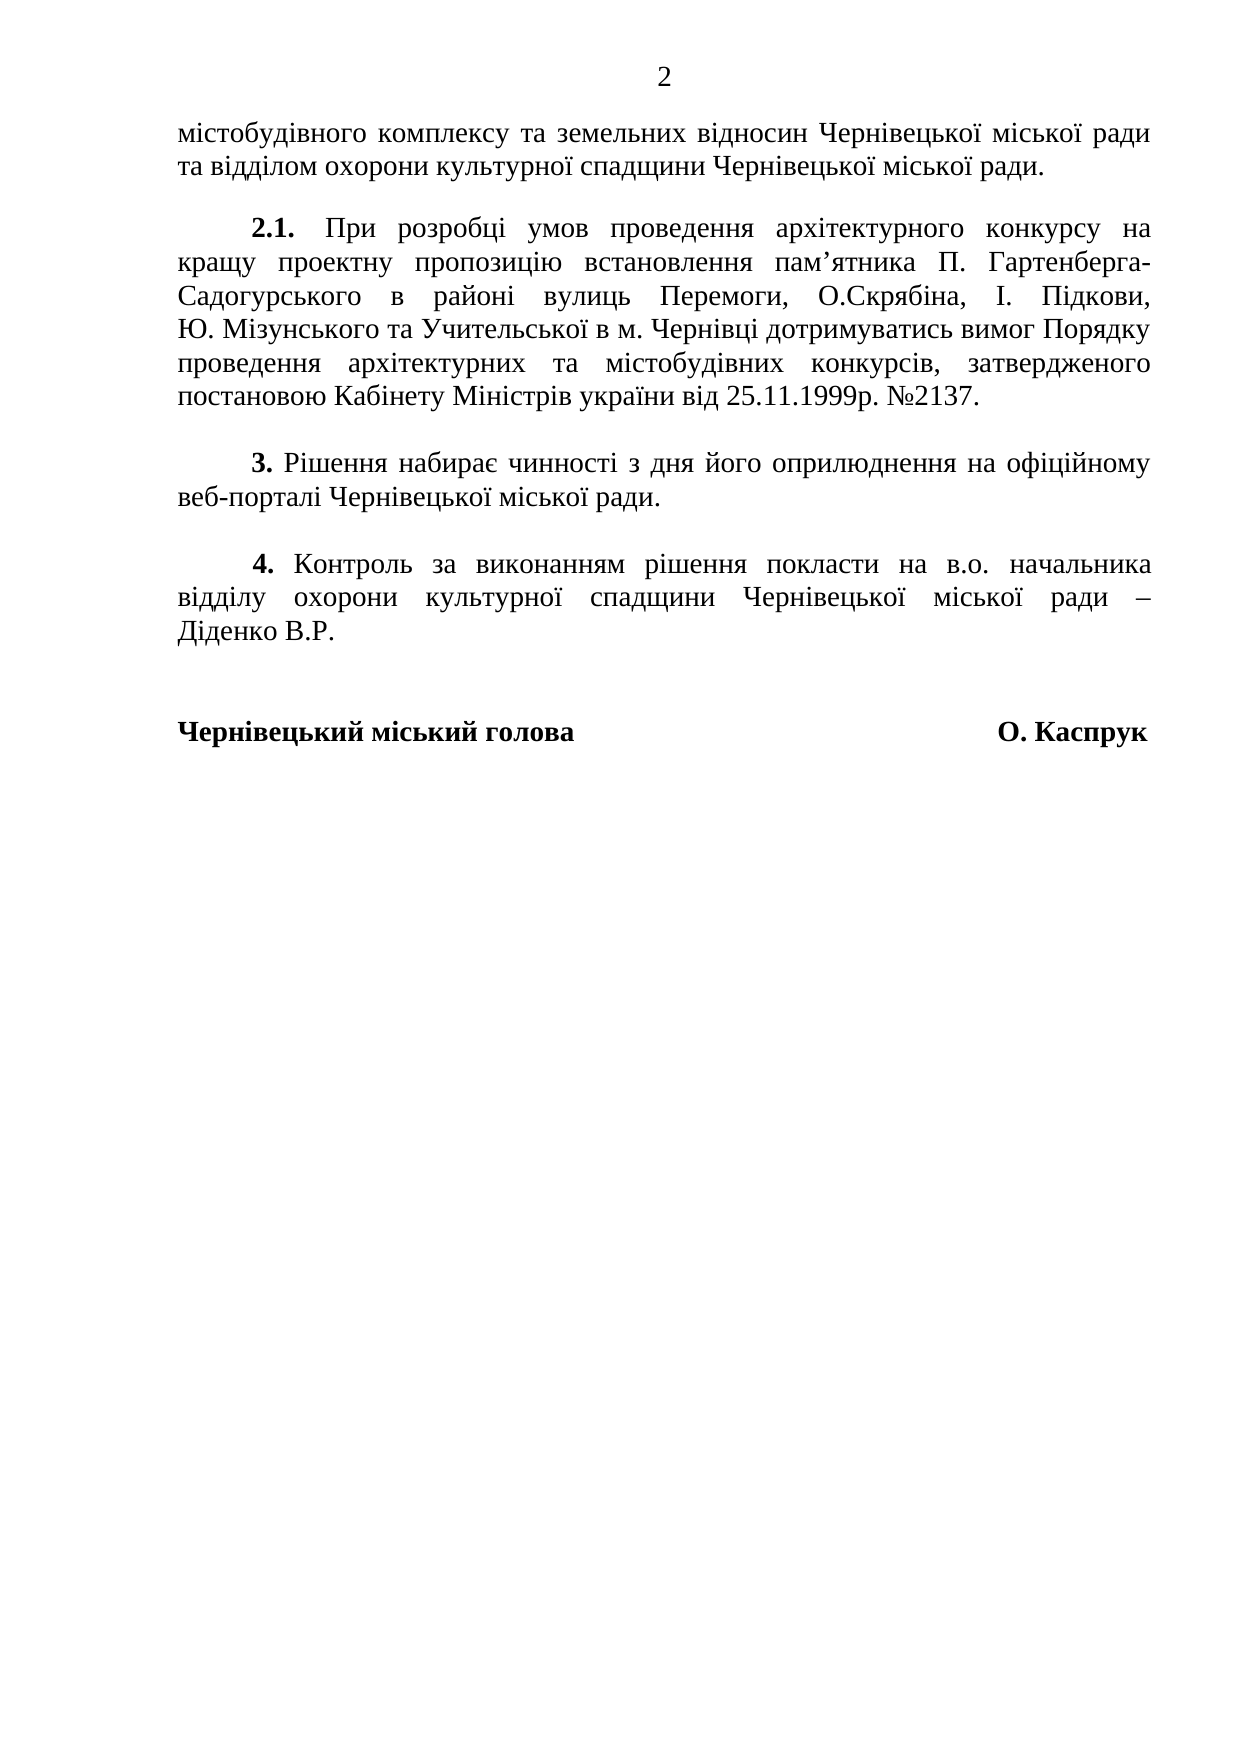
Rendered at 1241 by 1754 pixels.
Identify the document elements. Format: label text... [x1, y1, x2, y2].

text 4. Контроль за виконанням рішення покласти на в.о. начальника відділу охорони культурної спадщини Чернівецької міської ради – Діденко В.Р. [177, 546, 1152, 647]
text 3. Рішення набирає чинності з дня його оприлюднення на офіційному веб-порталі Чернівецької міської ради. [177, 445, 1152, 512]
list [177, 115, 1152, 182]
text Чернівецький міський голова О. [177, 714, 1152, 747]
list При розробці умов проведення архітектурного конкурсу на кращу проектну пропозицію встановлення пам’ятника П. Гартенберга-Садогурського в районі вулиць Перемоги, О.Скрябіна, І. Підкови, Ю. Мізунського та Учительської в м. Чернівці дотримуватись вимог Порядку проведення архітектурних та містобудівних конкурсів, затвердженого постановою Кабінету Міністрів україни від 25.11.1999р. №2137. [177, 211, 1152, 412]
